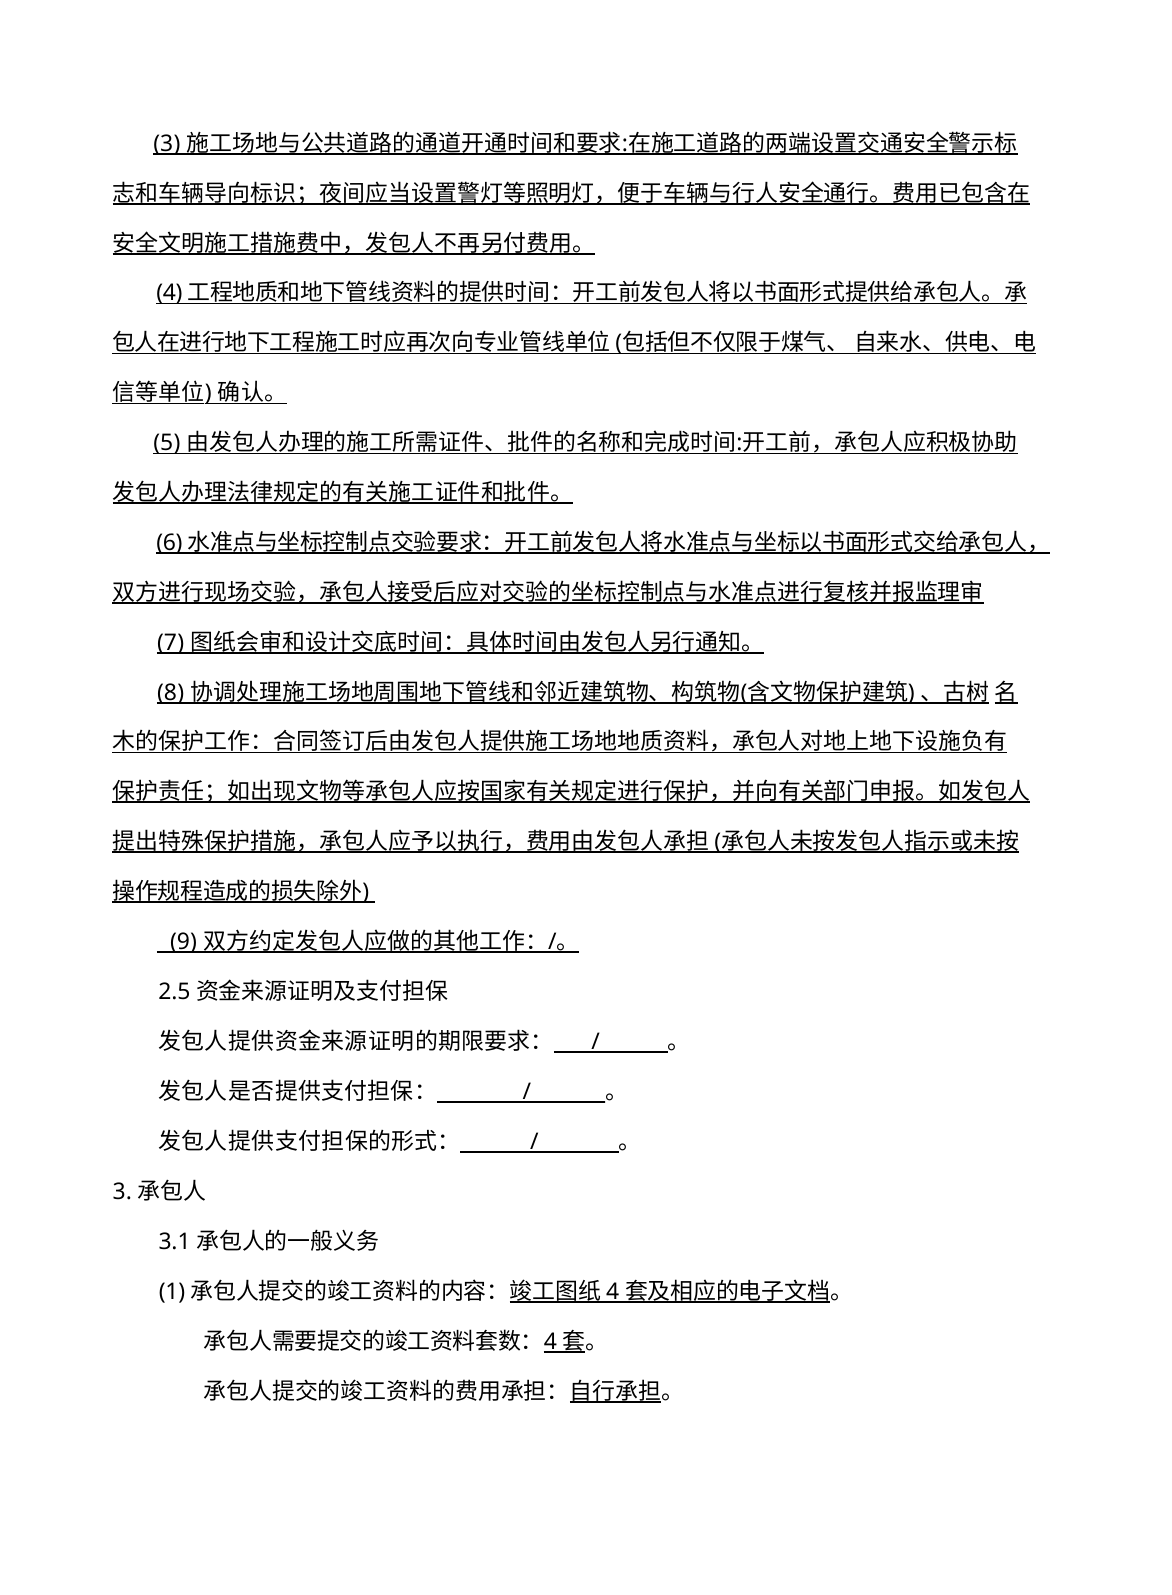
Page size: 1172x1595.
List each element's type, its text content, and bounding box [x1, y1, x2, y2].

text (5) 由发包人办理的施工所需证件、批件的名称和完成时间:开工前，承包人应积极协助发包人办理法律规定的有关施工证件和批件。 [112, 424, 1038, 507]
text 发包人提供支付担保的形式： / 。 [158, 1123, 1038, 1156]
text 发包人提供资金来源证明的期限要求： / 。 [158, 1023, 1038, 1056]
text (1) 承包人提交的竣工资料的内容：竣工图纸 4 套及相应的电子文档。 承包人需要提交的竣工资料套数：4 套。 [158, 1273, 878, 1356]
text (6) 水准点与坐标控制点交验要求：开工前发包人将水准点与坐标以书面形式交给承包人，双方进行现场交验，承包人接受后应对交验的坐标控制点与水准点进行复核并报监理审 [112, 524, 1038, 607]
text (4) 工程地质和地下管线资料的提供时间：开工前发包人将以书面形式提供给承包人。承包人在进行地下工程施工时应再次向专业管线单位 (包括但不仅限于煤气、 自来水、供电、电信等单位) 确认。 [112, 274, 1038, 407]
text 3. 承包人 [112, 1173, 1038, 1206]
text 3.1 承包人的一般义务 [158, 1223, 1038, 1256]
text 承包人提交的竣工资料的费用承担：自行承担。 [204, 1373, 1038, 1406]
text (8) 协调处理施工场地周围地下管线和邻近建筑物、构筑物(含文物保护建筑) 、古树 名木的保护工作：合同签订后由发包人提供施工场地地质资料，承包人对地上地下设施负有 保护责任；如出现文物等承包人应按国家有关规定进行保护，并向有关部门申报。如发包人 提出特殊保护措施，承包人应予以执行，费用由发包人承担 (承包人未按发包人指示或未按 操作规程造成的损失除外) [112, 673, 1032, 906]
text 2.5 资金来源证明及支付担保 [158, 973, 1038, 1006]
text (3) 施工场地与公共道路的通道开通时间和要求:在施工道路的两端设置交通安全警示标志和车辆导向标识；夜间应当设置警灯等照明灯，便于车辆与行人安全通行。费用已包含在 安全文明施工措施费中，发包人不再另付费用。 [112, 125, 1038, 258]
text 发包人是否提供支付担保： / 。 [158, 1073, 1038, 1106]
text (9) 双方约定发包人应做的其他工作：/。 [157, 923, 1038, 956]
text (7) 图纸会审和设计交底时间：具体时间由发包人另行通知。 [157, 623, 1038, 657]
